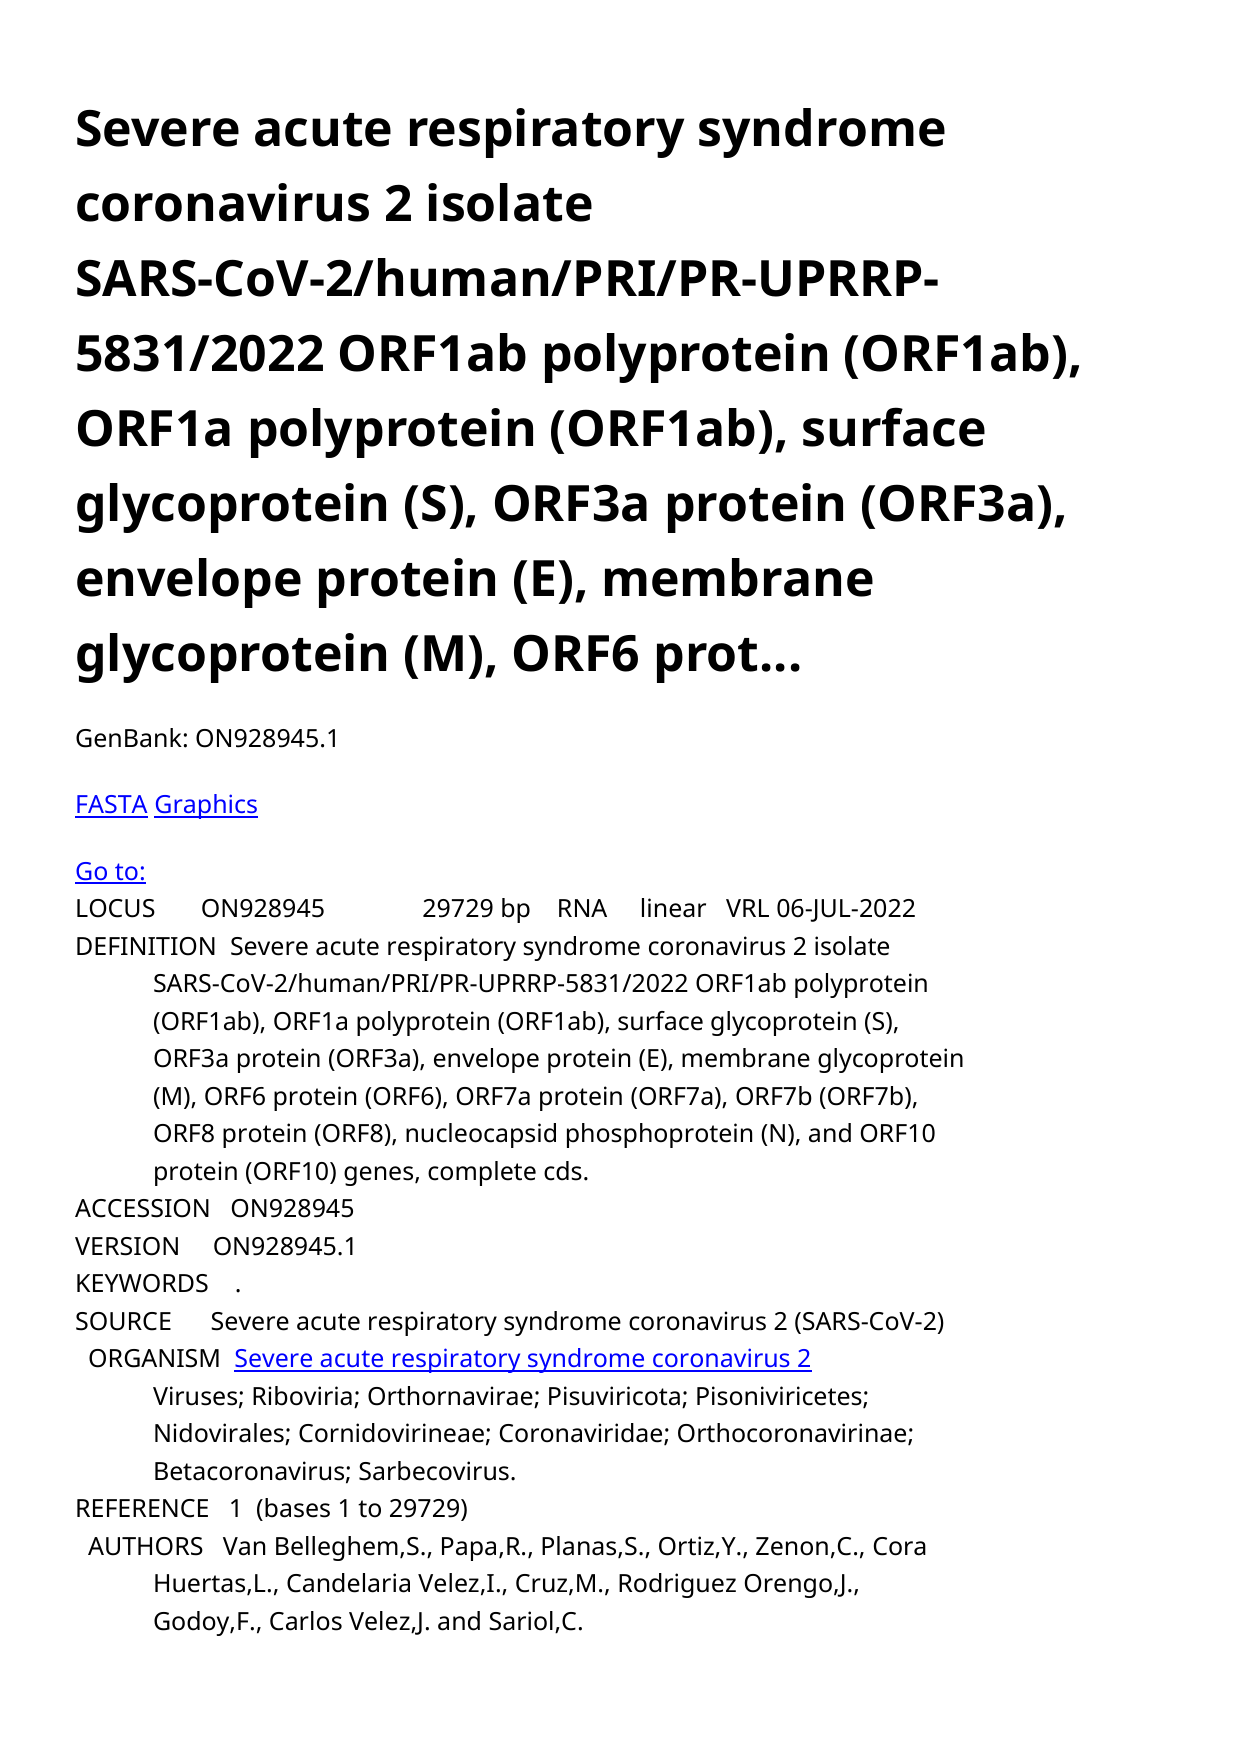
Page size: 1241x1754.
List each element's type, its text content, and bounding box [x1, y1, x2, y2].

text (M), ORF6 protein (ORF6), ORF7a protein (ORF7a), ORF7b (ORF7b), [75, 1077, 1165, 1114]
text VERSION ON928945.1 [75, 1227, 1165, 1264]
text protein (ORF10) genes, complete cds. [75, 1152, 1165, 1189]
text ORF3a protein (ORF3a), envelope protein (E), membrane glycoprotein [75, 1039, 1165, 1077]
text Viruses; Riboviria; Orthornavirae; Pisuviricota; Pisoniviricetes; [75, 1377, 1165, 1414]
text Betacoronavirus; Sarbecovirus. [75, 1452, 1165, 1489]
text SARS-CoV-2/human/PRI/PR-UPRRP-5831/2022 ORF1ab polyprotein [75, 964, 1165, 1002]
text ACCESSION ON928945 [75, 1189, 1165, 1227]
text KEYWORDS . [75, 1264, 1165, 1302]
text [75, 1564, 1165, 1602]
text Severe acute respiratory syndrome coronavirus 2 isolate SARS-CoV-2/human/PRI/PR-UPRRP-5831/2022 ORF1ab polyprotein (ORF1ab), ORF1a polyprotein (ORF1ab), surface glycoprotein (S), ORF3a protein (ORF3a), envelope protein (E), membrane glycoprotein (M), ORF6 prot... [75, 89, 1165, 689]
text DEFINITION Severe acute respiratory syndrome coronavirus 2 isolate [75, 927, 1165, 964]
text ORGANISM Severe acute respiratory syndrome coronavirus 2 [75, 1339, 1165, 1377]
text Go to: [75, 852, 1165, 889]
text LOCUS ON928945 29729 bp RNA linear VRL 06-JUL-2022 [75, 889, 1165, 927]
text REFERENCE 1 (bases 1 to 29729) [75, 1489, 1165, 1527]
text Nidovirales; Cornidovirineae; Coronaviridae; Orthocoronavirinae; [75, 1414, 1165, 1452]
text Godoy,F., Carlos Velez,J. and Sariol,C. [75, 1602, 1165, 1639]
text FASTA Graphics [75, 785, 1165, 823]
text SOURCE Severe acute respiratory syndrome coronavirus 2 (SARS-CoV-2) [75, 1302, 1165, 1339]
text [75, 1527, 1165, 1564]
text (ORF1ab), ORF1a polyprotein (ORF1ab), surface glycoprotein (S), [75, 1002, 1165, 1039]
text ORF8 protein (ORF8), nucleocapsid phosphoprotein (N), and ORF10 [75, 1114, 1165, 1152]
text GenBank: ON928945.1 [75, 719, 1165, 756]
